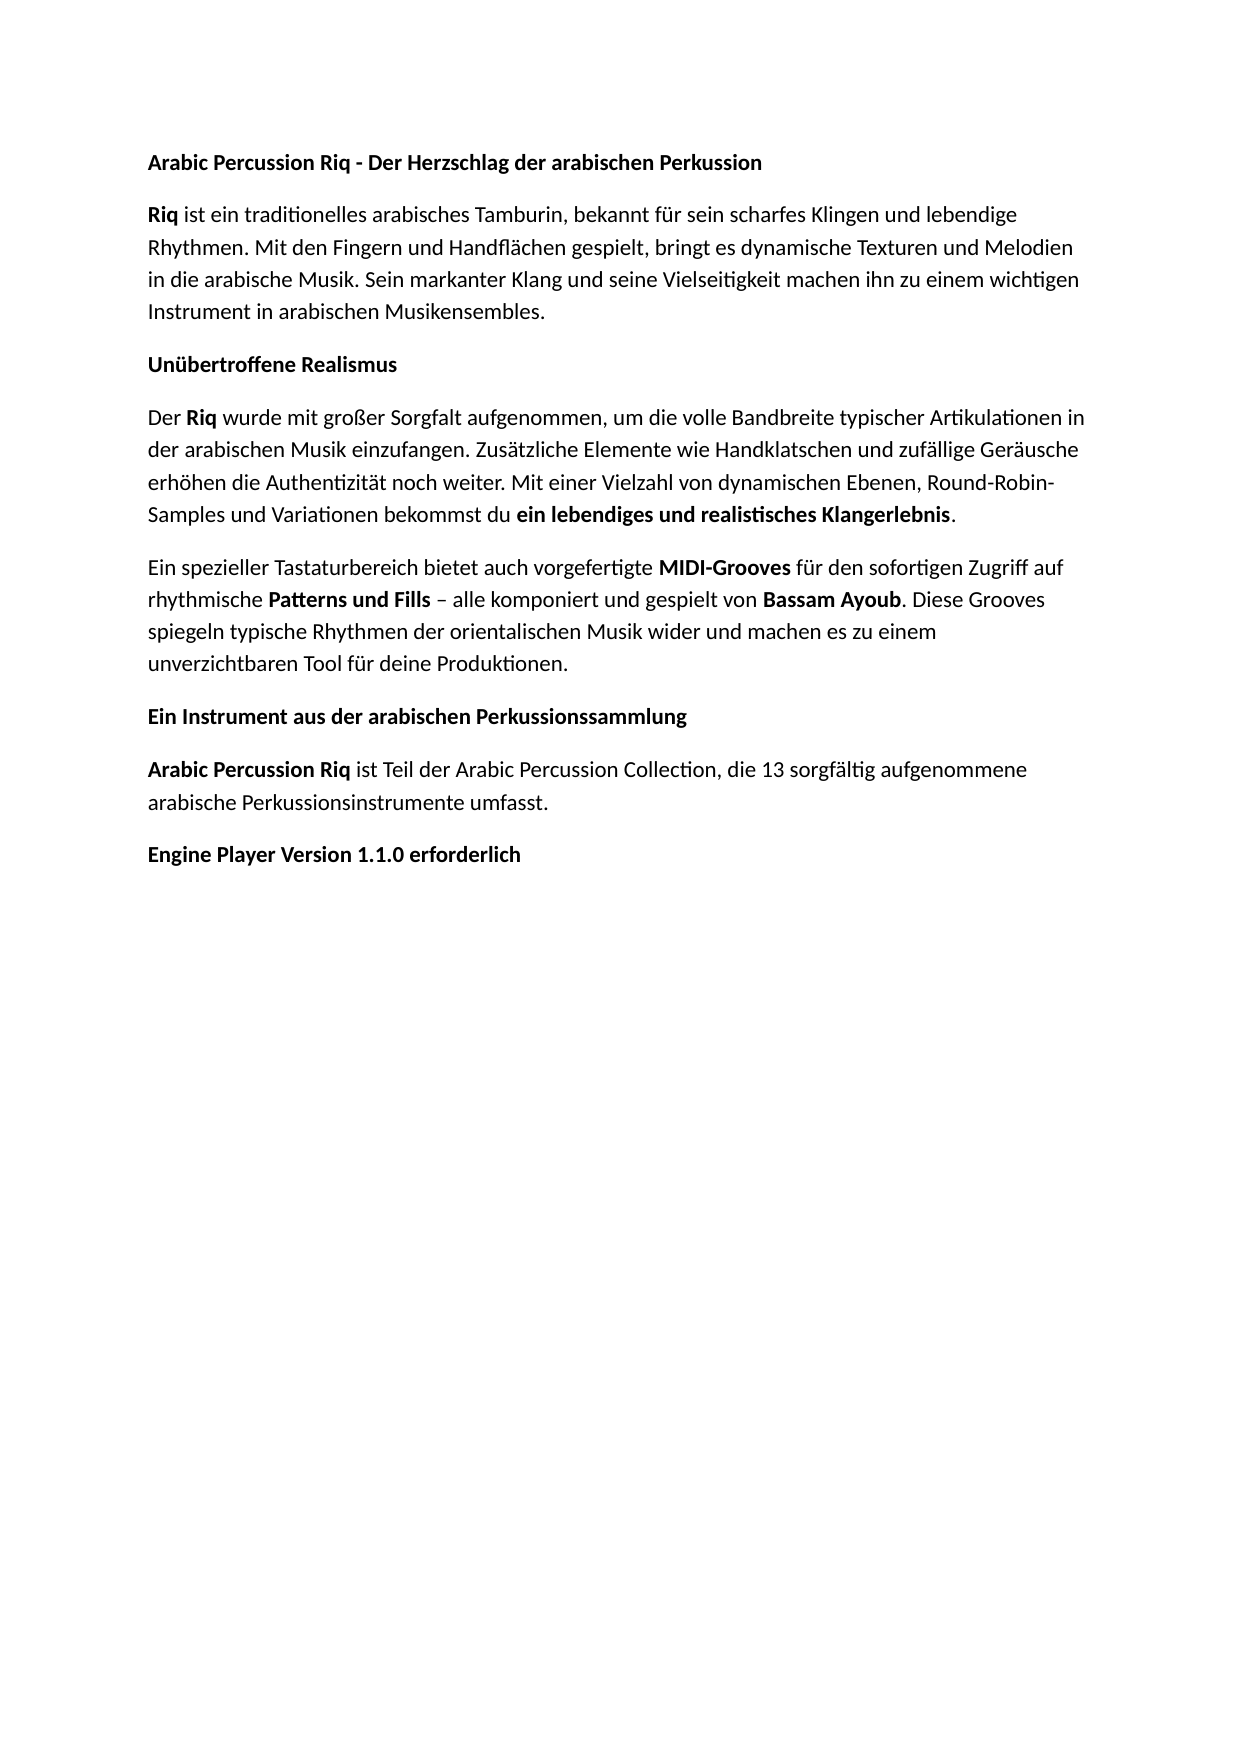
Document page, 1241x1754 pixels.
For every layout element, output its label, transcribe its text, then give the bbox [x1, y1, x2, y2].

text Riq ist ein traditionelles arabisches Tamburin, bekannt für sein scharfes Klingen und lebendige Rhythmen. Mit den Fingern und Handflächen gespielt, bringt es dynamische Texturen und Melodien in die arabische Musik. Sein markanter Klang und seine Vielseitigkeit machen ihn zu einem wichtigen Instrument in arabischen Musikensembles. [148, 201, 1093, 325]
text Arabic Percussion Riq ist Teil der Arabic Percussion Collection, die 13 sorgfältig aufgenommene arabische Perkussionsinstrumente umfasst. [148, 755, 1093, 816]
text Engine Player Version 1.1.0 erforderlich [148, 841, 1093, 869]
text Ein Instrument aus der arabischen Perkussionssammlung [148, 702, 1093, 730]
text Der Riq wurde mit großer Sorgfalt aufgenommen, um die volle Bandbreite typischer Artikulationen in der arabischen Musik einzufangen. Zusätzliche Elemente wie Handklatschen und zufällige Geräusche erhöhen die Authentizität noch weiter. Mit einer Vielzahl von dynamischen Ebenen, Round-Robin-Samples und Variationen bekommst du ein lebendiges und realistisches Klangerlebnis. [148, 403, 1093, 528]
text Arabic Percussion Riq - Der Herzschlag der arabischen Perkussion [148, 148, 1093, 176]
text Ein spezieller Tastaturbereich bietet auch vorgefertigte MIDI-Grooves für den sofortigen Zugriff auf rhythmische Patterns und Fills – alle komponiert und gespielt von Bassam Ayoub. Diese Grooves spiegeln typische Rhythmen der orientalischen Musik wider und machen es zu einem unverzichtbaren Tool für deine Produktionen. [148, 553, 1093, 677]
text Unübertroffene Realismus [148, 350, 1093, 378]
